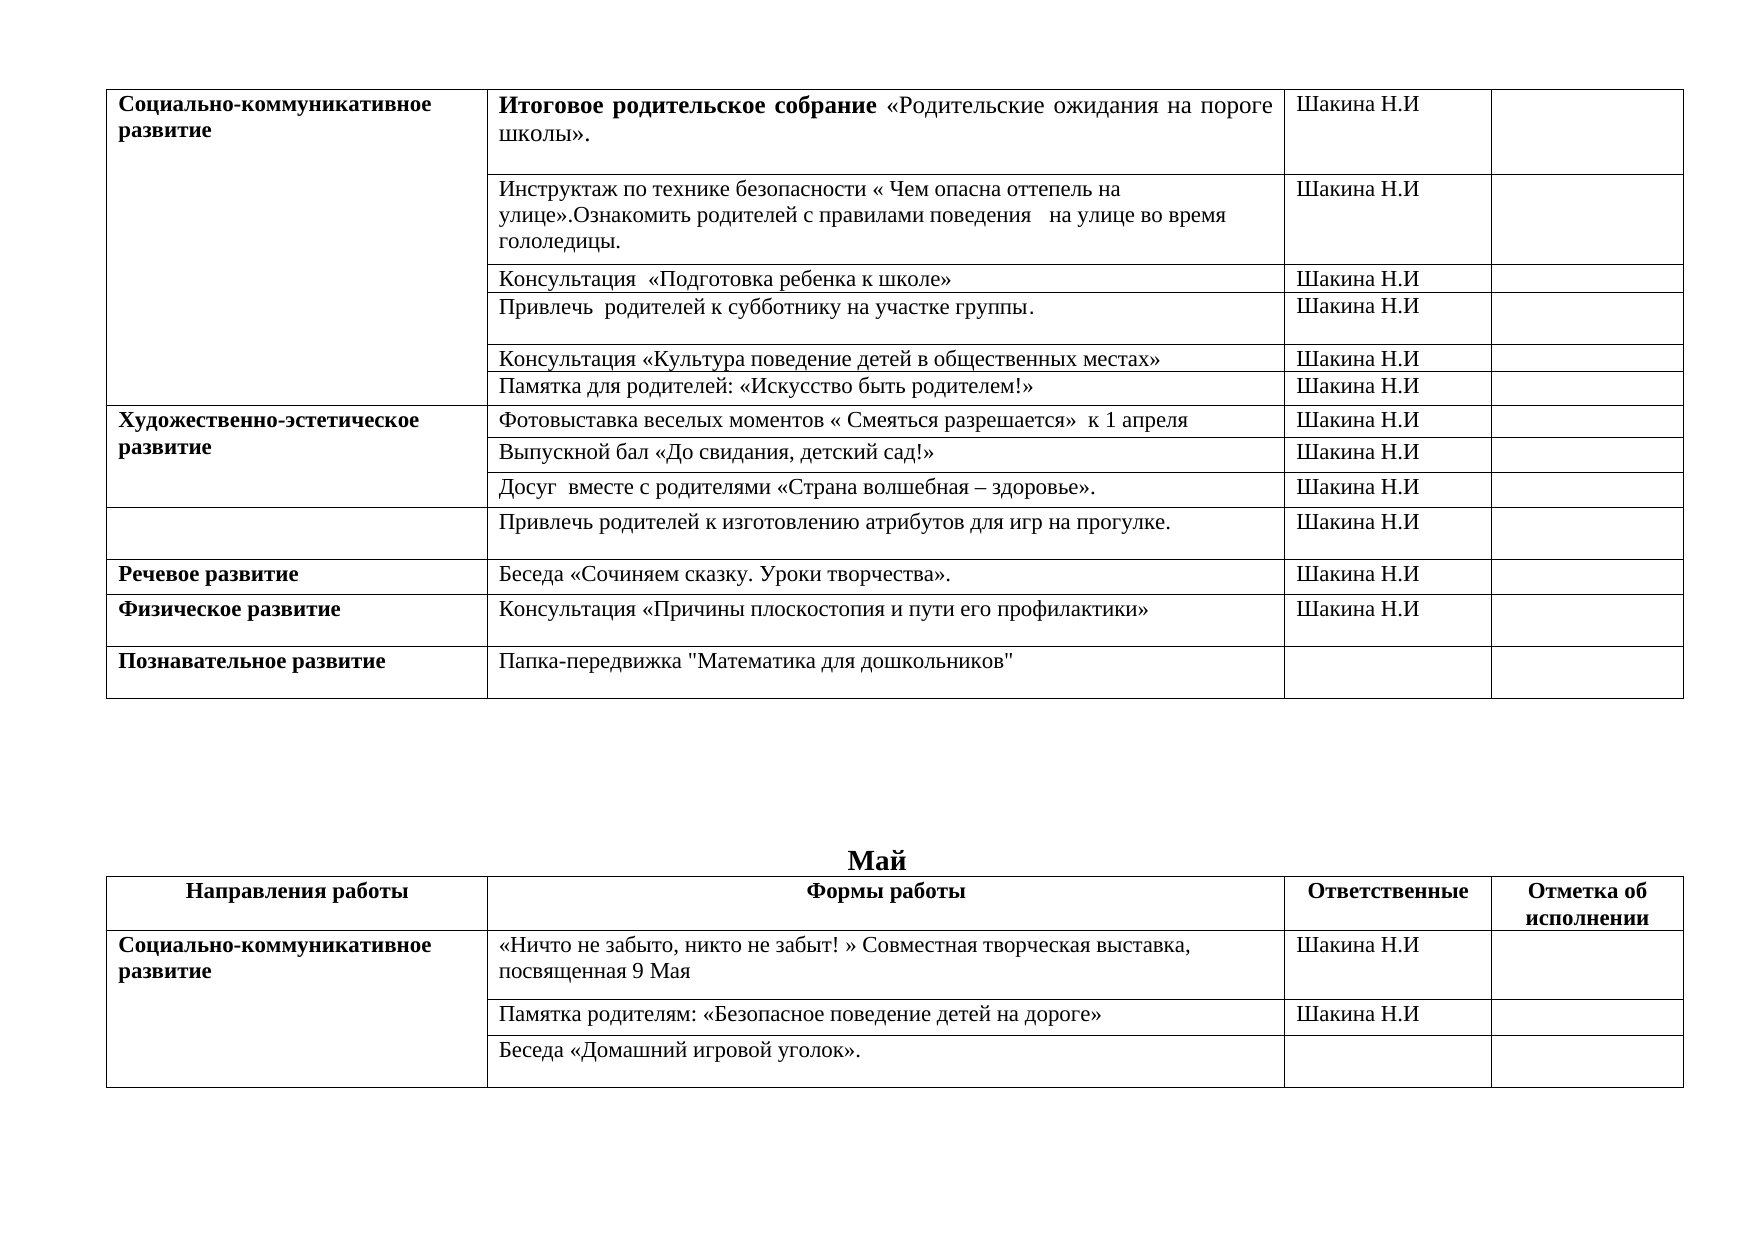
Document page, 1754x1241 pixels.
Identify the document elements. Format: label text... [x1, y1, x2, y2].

table_header Формы работы [488, 877, 1284, 930]
table_cell [1492, 647, 1683, 698]
table_cell Привлечь родителей к субботнику на участке группы. [488, 293, 1284, 344]
table_cell [107, 508, 487, 559]
table_cell Шакина Н.И [1285, 560, 1491, 594]
table_cell Выпускной бал «До свидания, детский сад!» [488, 438, 1284, 472]
table_cell Шакина Н.И [1285, 372, 1491, 405]
table_cell Беседа «Домашний игровой уголок». [488, 1036, 1284, 1087]
table_cell [1492, 438, 1683, 472]
table_cell Шакина Н.И [1285, 438, 1491, 472]
table_cell [1492, 931, 1683, 999]
table_cell Досуг вместе с родителями «Страна волшебная – здоровье». [488, 473, 1284, 507]
table_cell Художественно-эстетическое развитие [107, 406, 487, 507]
table_header Отметка об исполнении [1492, 877, 1683, 930]
table_cell Шакина Н.И [1285, 406, 1491, 437]
table_header Направления работы [107, 877, 487, 930]
table_cell [1492, 293, 1683, 344]
table_cell Шакина Н.И [1285, 293, 1491, 344]
table_cell [1492, 595, 1683, 646]
table_cell Консультация «Подготовка ребенка к школе» [488, 265, 1284, 292]
table_cell [1492, 508, 1683, 559]
text Май [118, 843, 1636, 876]
table_cell Шакина Н.И [1285, 175, 1491, 264]
table_cell Памятка родителям: «Безопасное поведение детей на дороге» [488, 1000, 1284, 1035]
table_cell [1285, 647, 1491, 698]
table_cell Шакина Н.И [1285, 931, 1491, 999]
table_cell Памятка для родителей: «Искусство быть родителем!» [488, 372, 1284, 405]
table_cell Шакина Н.И [1285, 90, 1491, 173]
table_cell [1492, 473, 1683, 507]
table_cell Консультация «Причины плоскостопия и пути его профилактики» [488, 595, 1284, 646]
table_cell Привлечь родителей к изготовлению атрибутов для игр на прогулке. [488, 508, 1284, 559]
table_cell Речевое развитие [107, 560, 487, 594]
table_cell Папка-передвижка "Математика для дошкольников" [488, 647, 1284, 698]
table_cell Шакина Н.И [1285, 595, 1491, 646]
table_cell Социально-коммуникативное развитие [107, 931, 487, 1087]
table_cell [1492, 406, 1683, 437]
table_cell [1492, 345, 1683, 371]
table_cell Социально-коммуникативное развитие [107, 90, 487, 405]
table_cell «Ничто не забыто, никто не забыт! » Совместная творческая выставка, посвященная 9 Мая [488, 931, 1284, 999]
table_cell Шакина Н.И [1285, 345, 1491, 371]
table_cell Физическое развитие [107, 595, 487, 646]
table_cell [1285, 1036, 1491, 1087]
table_cell Шакина Н.И [1285, 473, 1491, 507]
table_cell Консультация «Культура поведение детей в общественных местах» [488, 345, 1284, 371]
table_cell Познавательное развитие [107, 647, 487, 698]
table_cell Шакина Н.И [1285, 1000, 1491, 1035]
table_cell [1492, 1000, 1683, 1035]
table_cell [1492, 90, 1683, 173]
table_cell Инструктаж по технике безопасности « Чем опасна оттепель на улице».Ознакомить родителей с правилами поведения на улице во время гололедицы. [488, 175, 1284, 264]
table_cell [1492, 372, 1683, 405]
table_cell Шакина Н.И [1285, 508, 1491, 559]
table_header Ответственные [1285, 877, 1491, 930]
table_cell [1492, 265, 1683, 292]
table_cell Итоговое родительское собрание «Родительские ожидания на пороге школы». [488, 90, 1284, 173]
table_cell Фотовыставка веселых моментов « Смеяться разрешается» к 1 апреля [488, 406, 1284, 437]
table_cell [1492, 560, 1683, 594]
table_cell [1492, 175, 1683, 264]
table_cell Беседа «Сочиняем сказку. Уроки творчества». [488, 560, 1284, 594]
table_cell [1492, 1036, 1683, 1087]
table_cell Шакина Н.И [1285, 265, 1491, 292]
